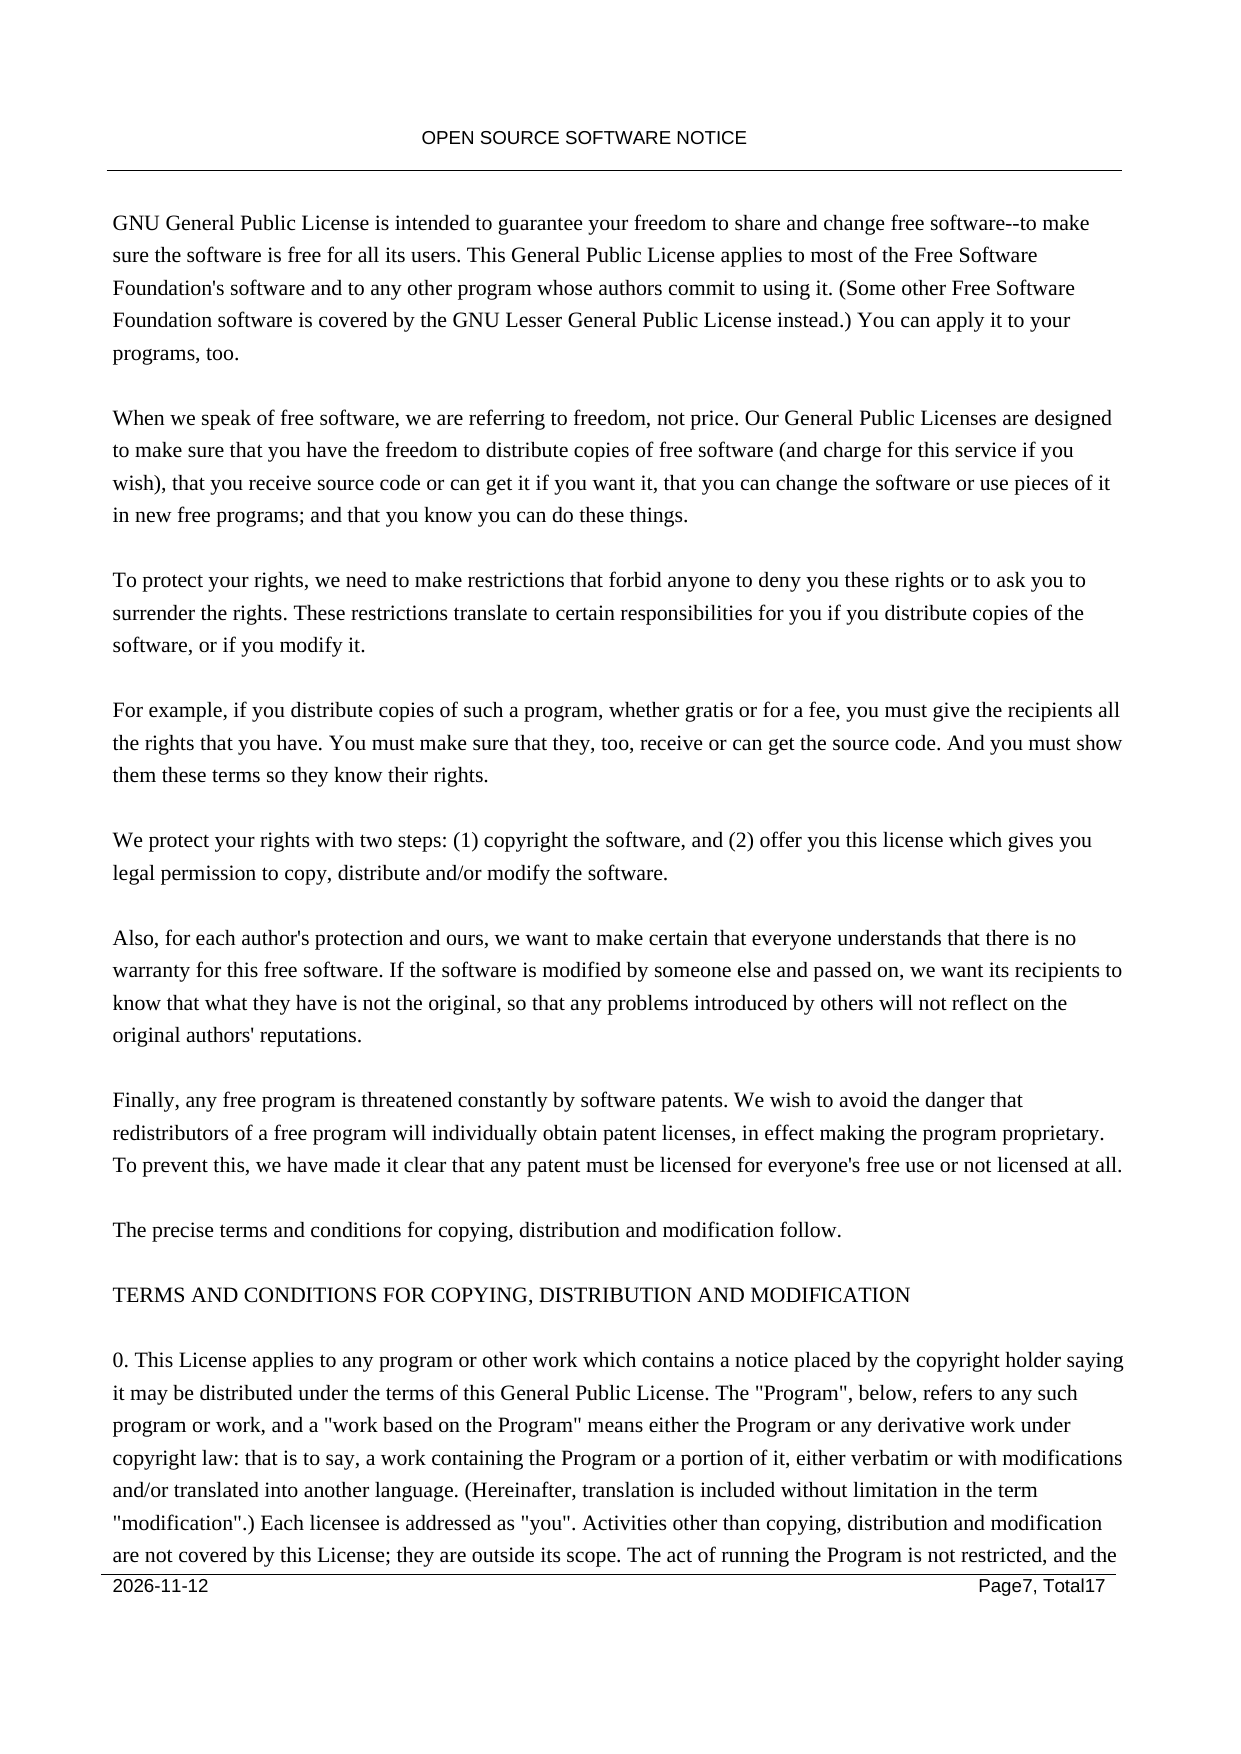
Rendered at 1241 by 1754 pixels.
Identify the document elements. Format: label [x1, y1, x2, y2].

text [112, 206, 1128, 1571]
